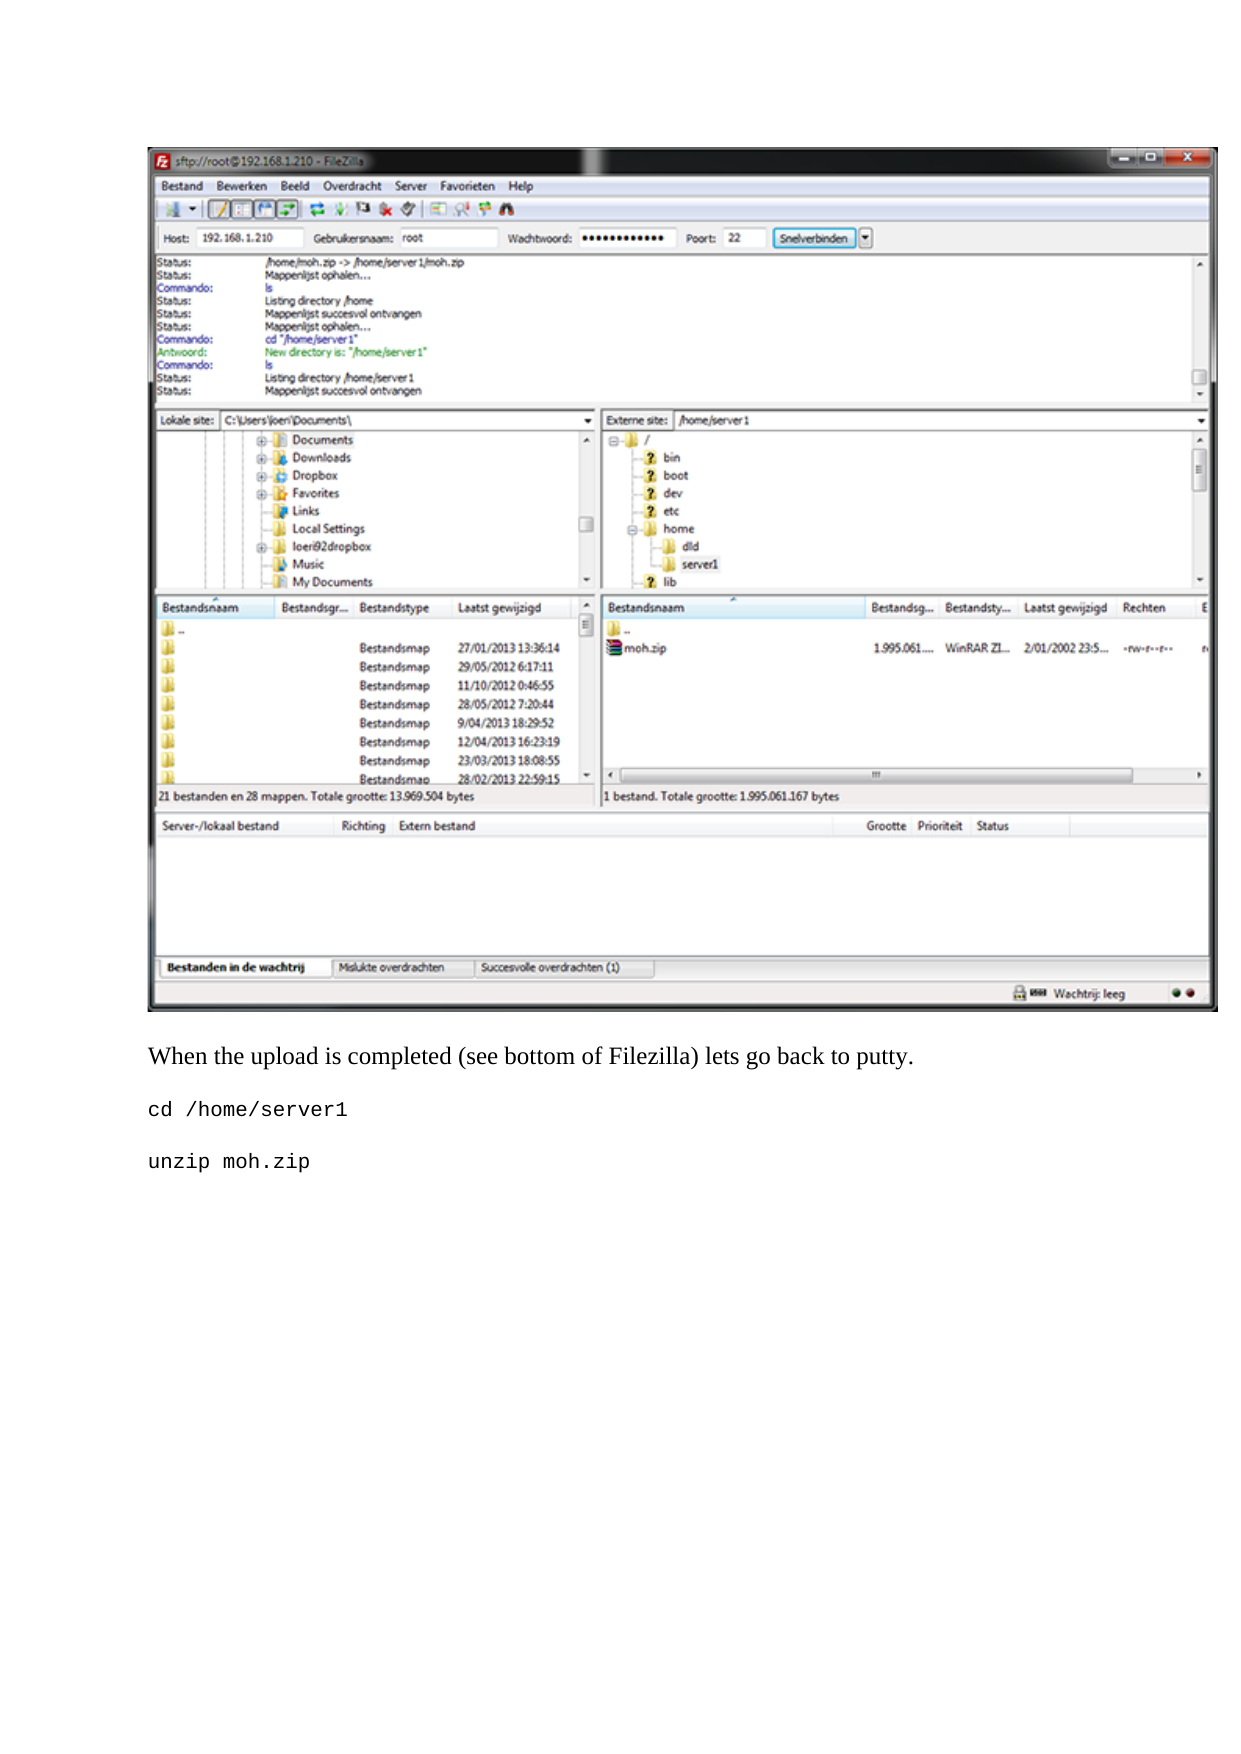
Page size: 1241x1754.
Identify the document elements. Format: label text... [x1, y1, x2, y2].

text unzip moh.zip [148, 1152, 1093, 1175]
text cd /home/server1 [148, 1099, 1093, 1122]
picture [147, 147, 1218, 1012]
text When the upload is completed (see bottom of Filezilla) lets go back to putty. [148, 1041, 1093, 1069]
